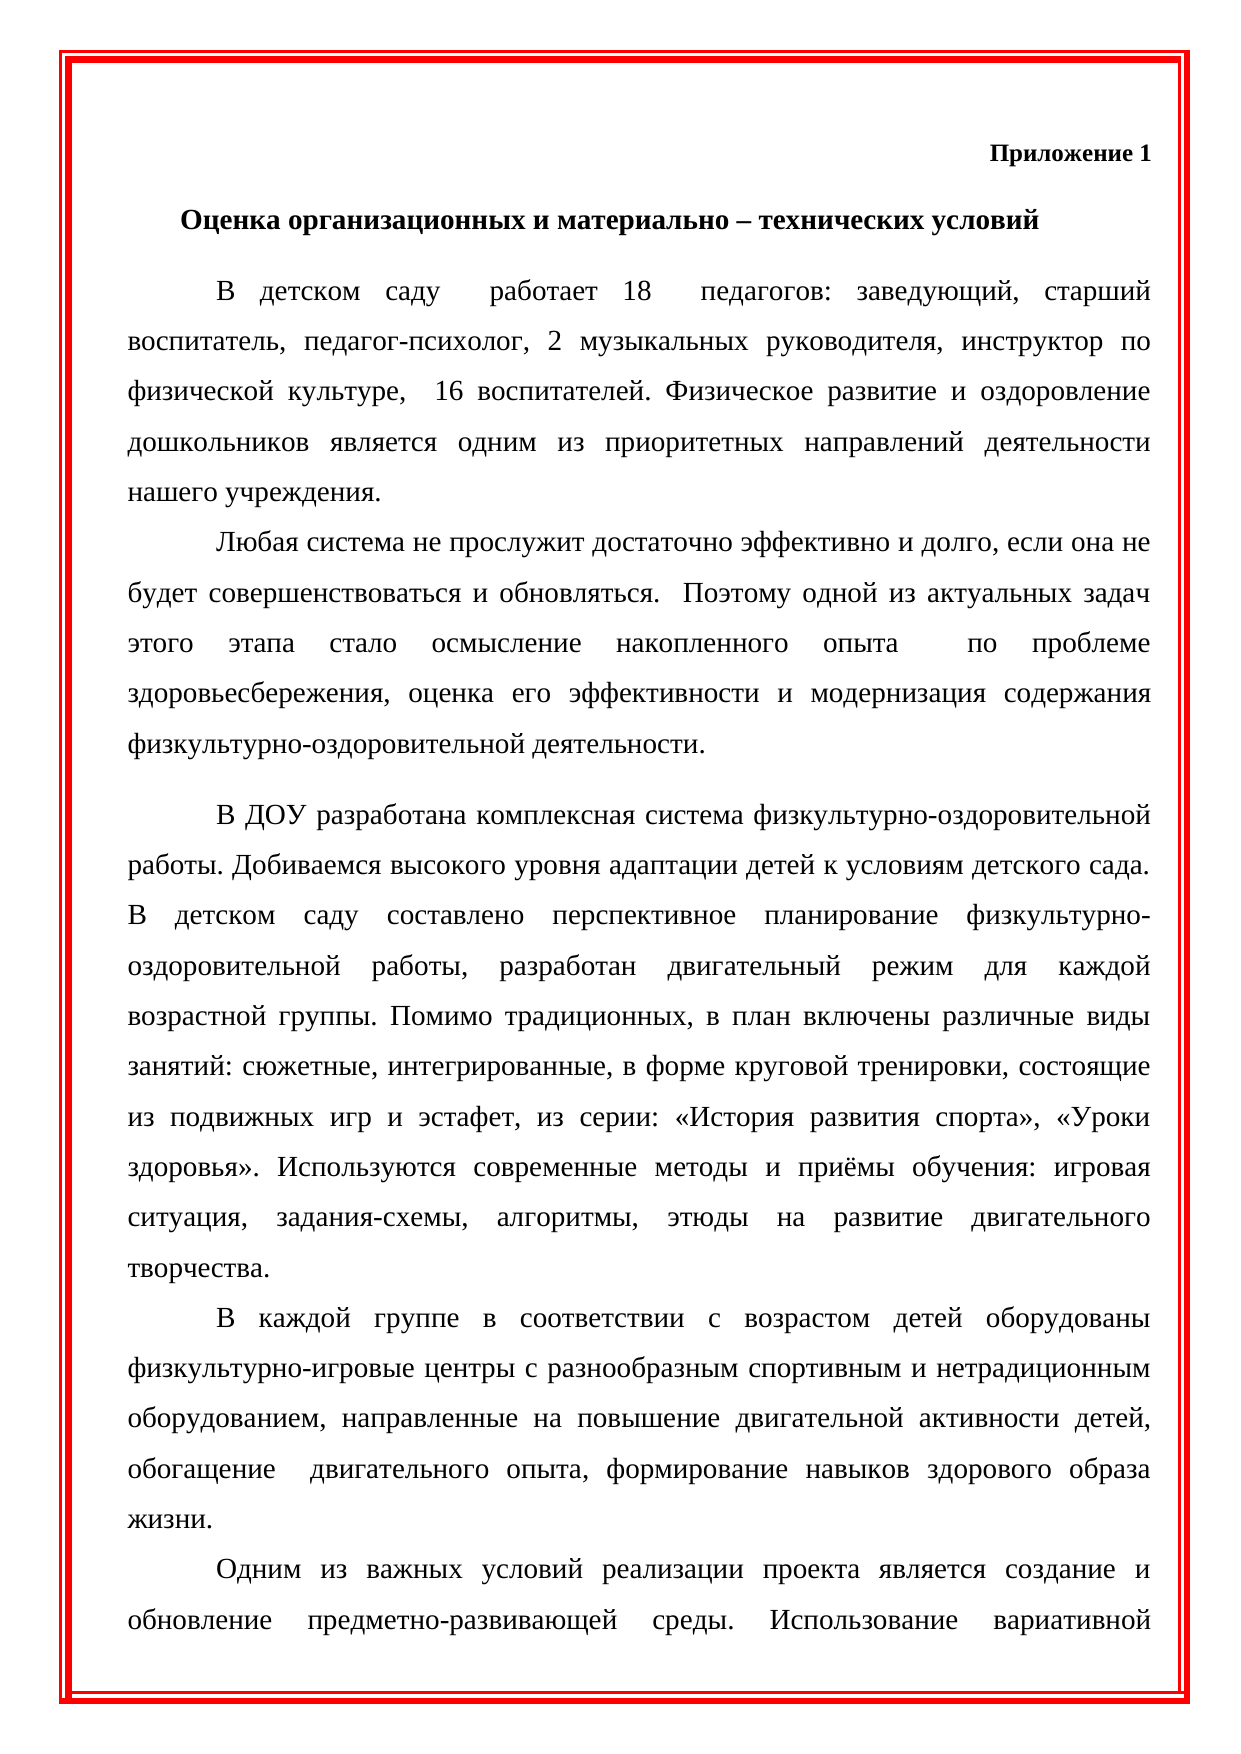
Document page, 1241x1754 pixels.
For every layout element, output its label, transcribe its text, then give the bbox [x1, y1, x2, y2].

list Любая система не прослужит достаточно эффективно и долго, если она не будет совершенствоваться и обновляться. Поэтому одной из актуальных задач этого этапа стало осмысление накопленного опыта по проблеме здоровьесбережения, оценка его эффективности и модернизация содержания физкультурно-оздоровительной деятельности. [127, 524, 1152, 759]
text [127, 1552, 1152, 1635]
text В каждой группе в соответствии с возрастом детей оборудованы физкультурно-игровые центры с разнообразным спортивным и нетрадиционным оборудованием, направленные на повышение двигательной активности детей, обогащение двигательного опыта, формирование навыков здорового образа жизни. [127, 1300, 1152, 1535]
text Оценка организационных и материально – технических условий [72, 202, 1152, 235]
text Приложение 1 [72, 138, 1152, 167]
text В детском саду работает 18 педагогов: заведующий, старший воспитатель, педагог-психолог, 2 музыкальных руководителя, инструктор по физической культуре, 16 воспитателей. Физическое развитие и оздоровление дошкольников является одним из приоритетных направлений деятельности нашего учреждения. [127, 273, 1152, 508]
text В ДОУ разработана комплексная система физкультурно-оздоровительной работы. Добиваемся высокого уровня адаптации детей к условиям детского сада. В детском саду составлено перспективное планирование физкультурно-оздоровительной работы, разработан двигательный режим для каждой возрастной группы. Помимо традиционных, в план включены различные виды занятий: сюжетные, интегрированные, в форме круговой тренировки, состоящие из подвижных игр и эстафет, из серии: «История развития спорта», «Уроки здоровья». Используются современные методы и приёмы обучения: игровая ситуация, задания-схемы, алгоритмы, этюды на развитие двигательного творчества. [127, 797, 1152, 1283]
